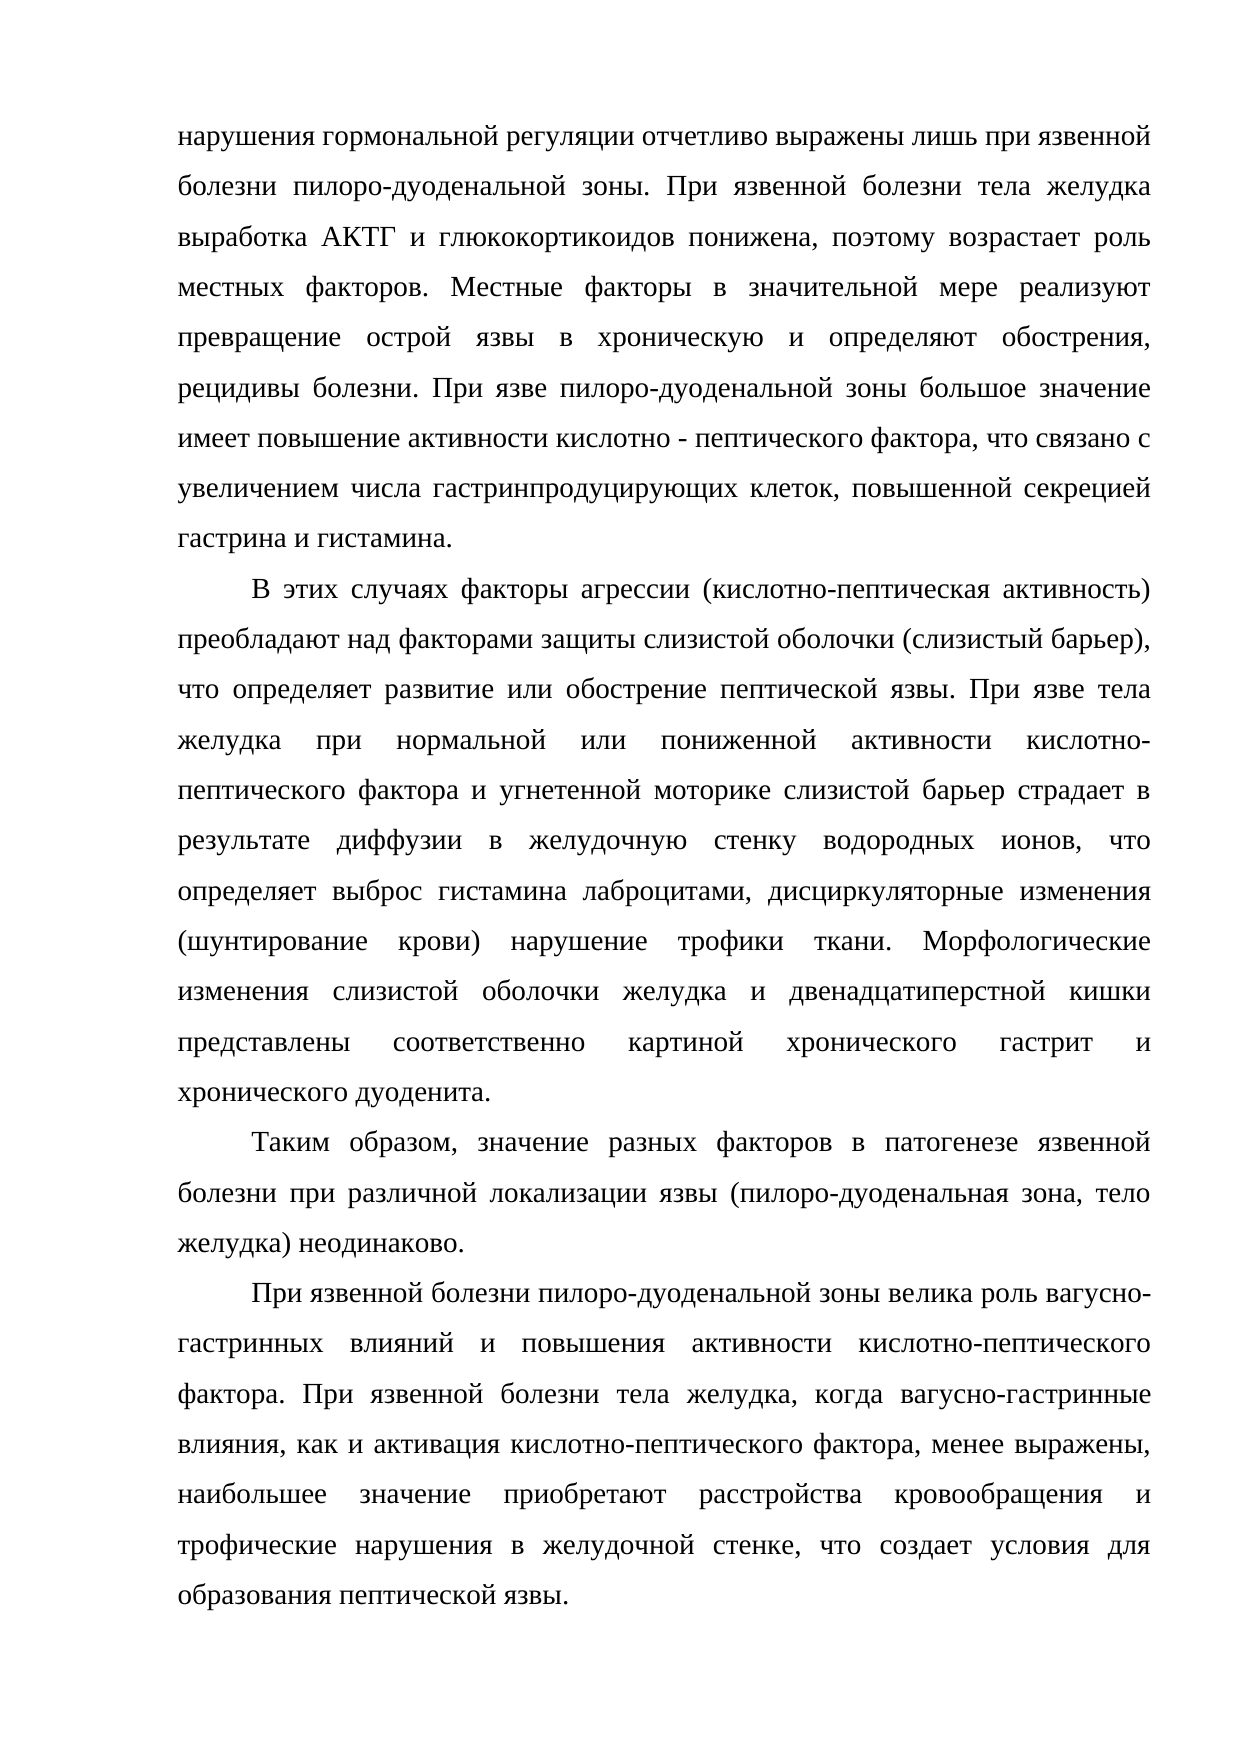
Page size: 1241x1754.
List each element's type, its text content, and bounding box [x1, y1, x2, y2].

text Таким образом, значение разных факторов в патогенезе язвенной болезни при различной локализации язвы (пилоро-дуоденальная зона, тело желудка) неодинаково. [177, 1124, 1152, 1258]
text При язвенной болезни пилоро-дуоденальной зоны велика роль вагусно-гастринных влияний и повышения активности кислотно-пептического фактора. При язвенной болезни тела желудка, когда вагусно-гастринныe влияния, как и активация кислотно-пептического фактора, менее выражены, наибольшее значение приобретают расстройства кровообращения и трофические нарушения в желудочной стенке, что создает условия для образования пептической язвы. [177, 1275, 1152, 1611]
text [177, 118, 1152, 554]
text В этих случаях факторы агрессии (кислотно-пептическая активность) преoбладают над факторами защиты слизистой оболочки (слизистый барьер), что определяет развитие или обострение пептической язвы. При язве тела желудка при нормальной или пониженной активности кислотно-пептического фактopa и угнетенной моторике слизистой барьер страдает в результате диффузии в желудочную стенку водородных ионов, что определяет выброс гистамина лаброцитами, дисциркуляторные изменения (шунтирование крови) нaрушение трофики ткани. Морфологические изменения слизистой оболочки желудка и двенадцатиперстной кишки представлены соответственно картиной хронического гастрит и хронического дуоденита. [177, 571, 1152, 1108]
